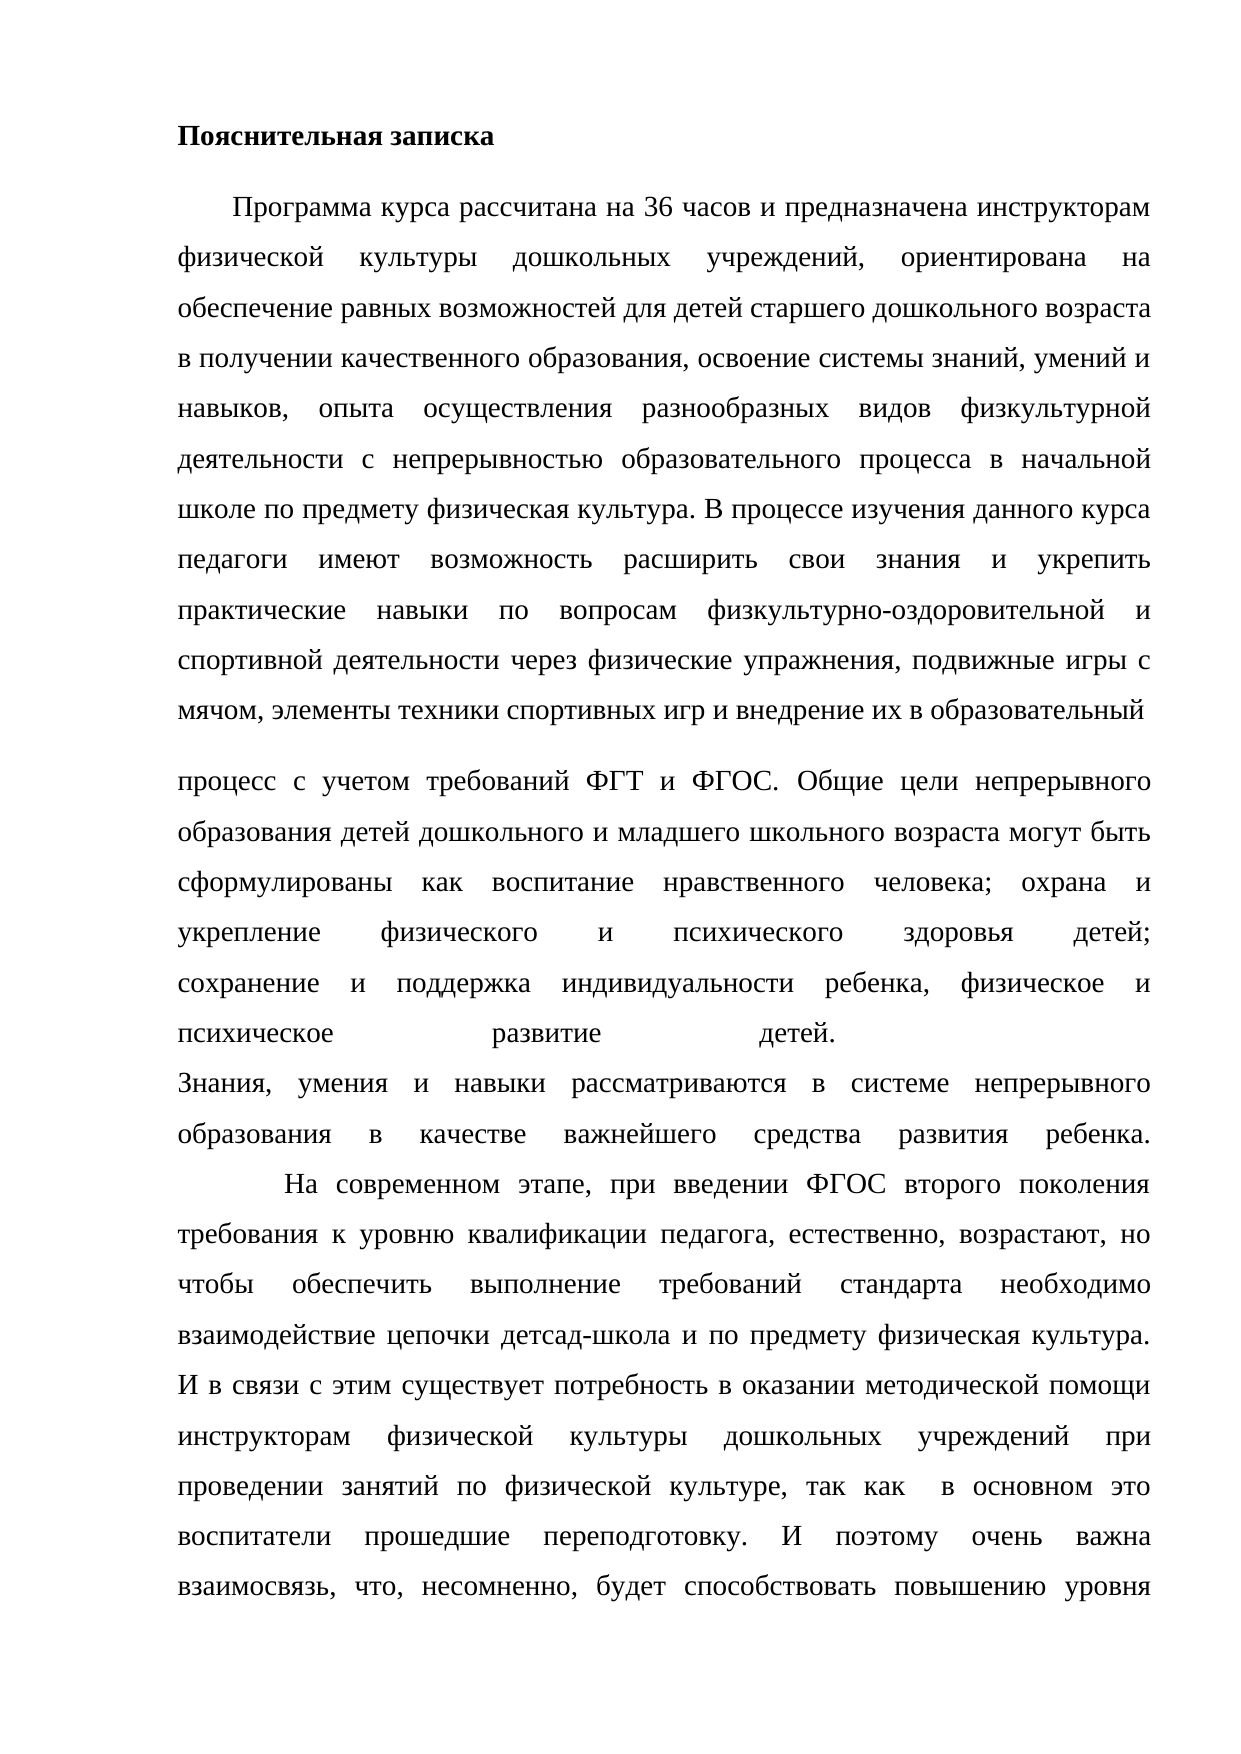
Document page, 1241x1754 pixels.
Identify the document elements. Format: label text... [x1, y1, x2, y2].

text Пояснительная записка [177, 118, 1152, 152]
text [177, 763, 1152, 1602]
text Программа курса рассчитана на 36 часов и предназначена инструкторам физической культуры дошкольных учреждений, ориентирована на обеспечение равных возможностей для детей старшего дошкольного возраста в получении качественного образования, освоение системы знаний, умений и навыков, опыта осуществления разнообразных видов физкультурной деятельности с непрерывностью образовательного процесса в начальной школе по предмету физическая культура. В процессе изучения данного курса педагоги имеют возможность расширить свои знания и укрепить практические навыки по вопросам физкультурно-оздоровительной и спортивной деятельности через физические упражнения, подвижные игры с мячом, элементы техники спортивных игр и внедрение их в образовательный [177, 189, 1152, 726]
